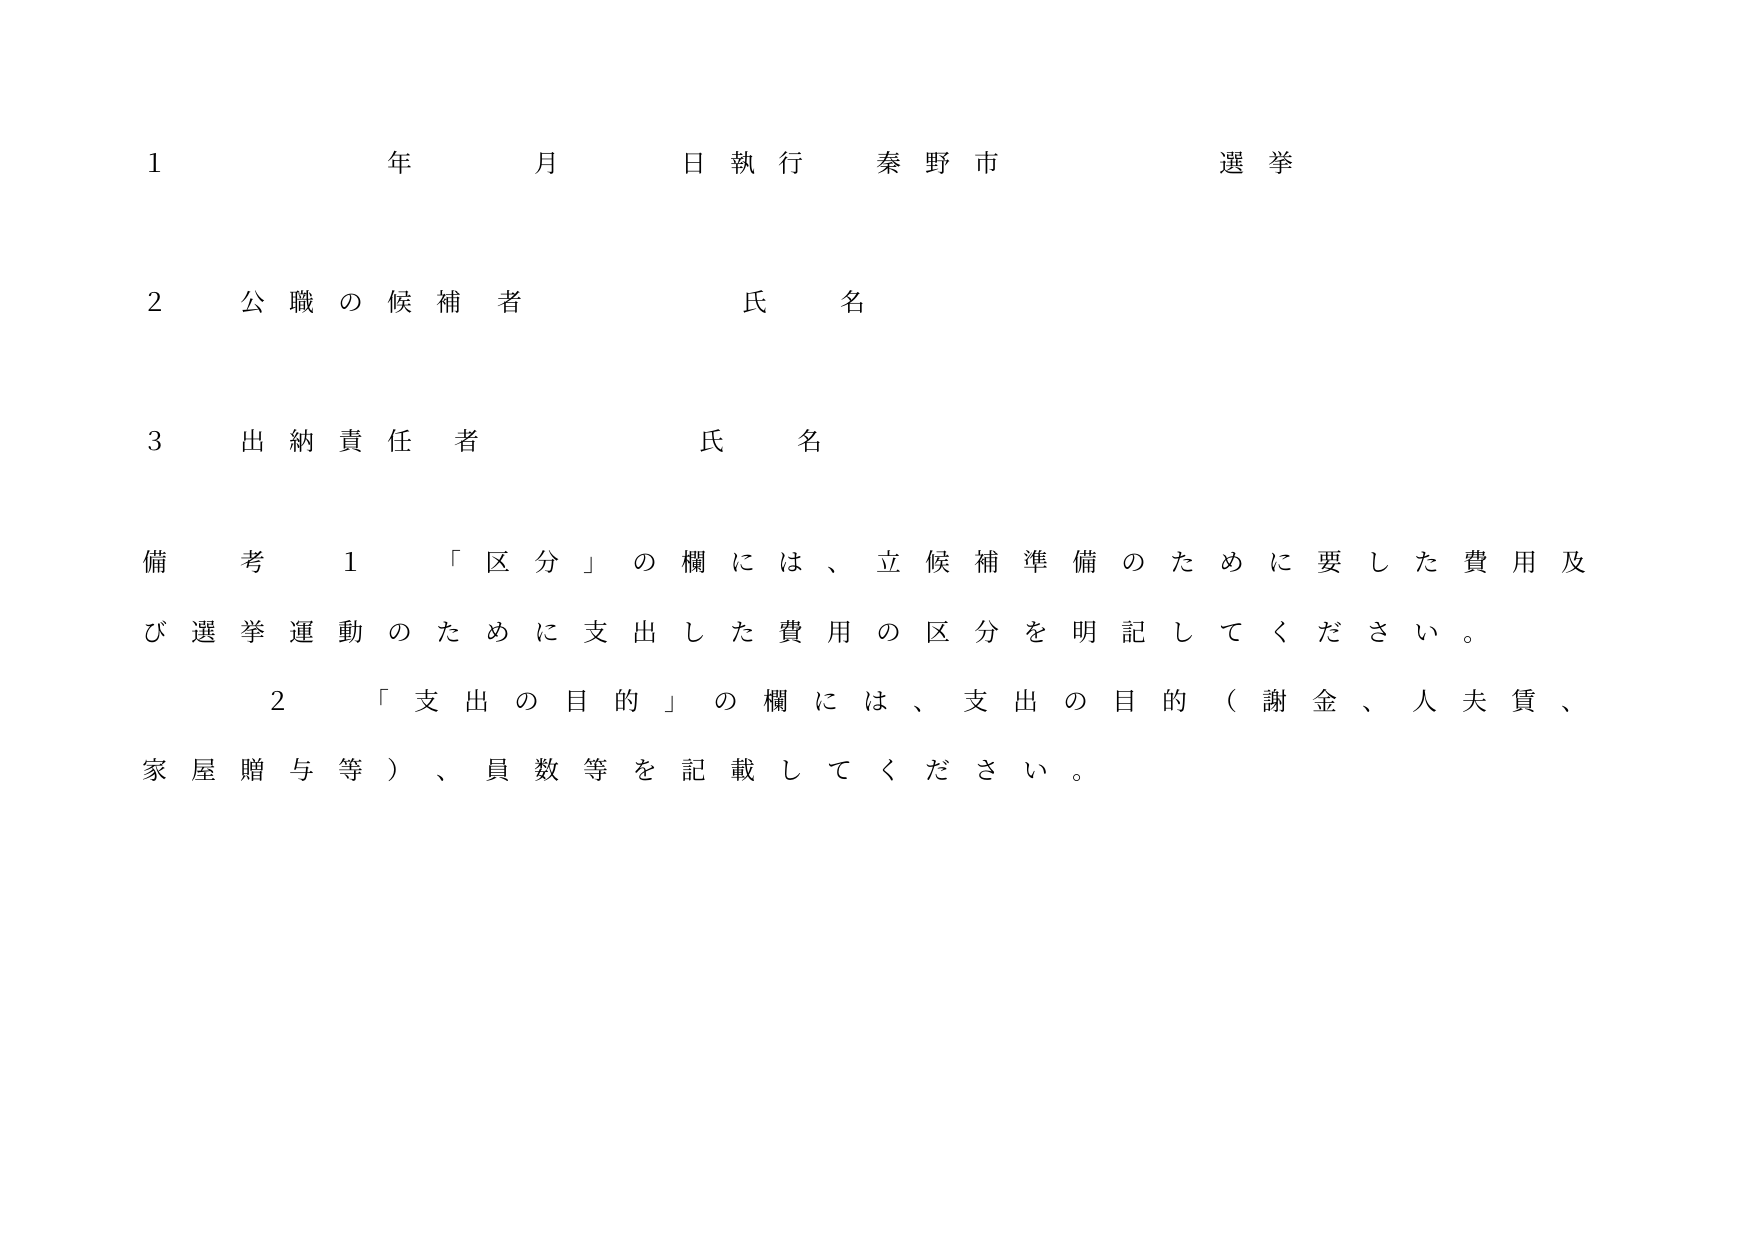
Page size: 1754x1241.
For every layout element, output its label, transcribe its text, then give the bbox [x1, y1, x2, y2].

text 備 考 １ 「区分」の欄には、立候補準備のために要した費用及び選挙運動のために支出した費用の区分を明記してください。 [143, 526, 1611, 665]
text ３ 出納責任者 氏 名 [143, 405, 1611, 474]
text ２ 「支出の目的」の欄には、支出の目的（謝金、人夫賃、家屋贈与等）、員数等を記載してください。 [143, 665, 1611, 803]
text ２ 公職の候補者 氏 名 [143, 266, 1611, 335]
text １ 年 月 日執行 秦野市 選挙 [143, 127, 1611, 197]
